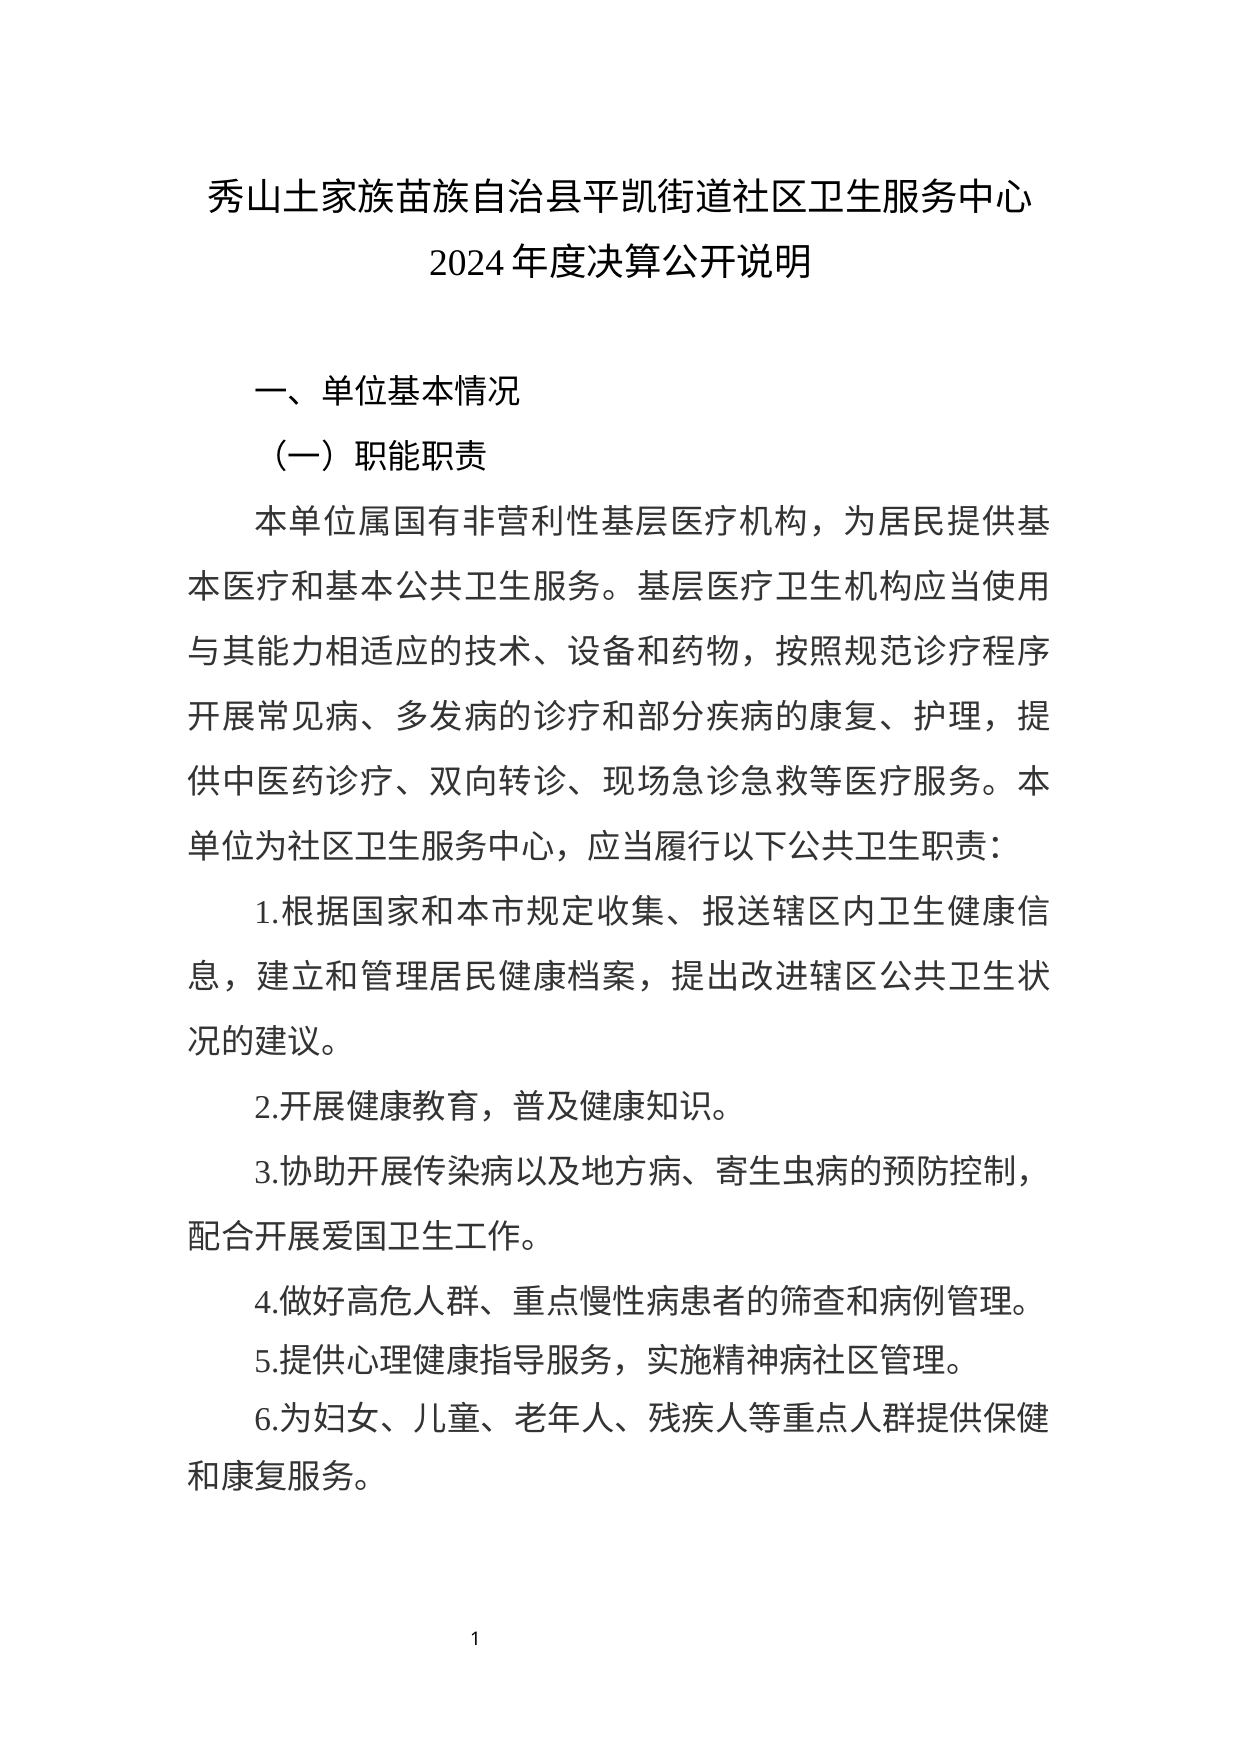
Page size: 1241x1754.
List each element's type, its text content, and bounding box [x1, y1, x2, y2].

text 2.开展健康教育，普及健康知识。 [187, 1072, 1053, 1137]
text 秀山土家族苗族自治县平凯街道社区卫生服务中心2024年度决算公开说明 [187, 162, 1053, 292]
text 4.做好高危人群、重点慢性病患者的筛查和病例管理。 [187, 1267, 1053, 1325]
text 6.为妇女、儿童、老年人、残疾人等重点人群提供保健和康复服务。 [187, 1384, 1053, 1500]
text （一）职能职责 [187, 422, 1053, 487]
text 5.提供心理健康指导服务，实施精神病社区管理。 [187, 1325, 1053, 1384]
text 一、单位基本情况 [187, 357, 1053, 422]
text 本单位属国有非营利性基层医疗机构，为居民提供基本医疗和基本公共卫生服务。基层医疗卫生机构应当使用与其能力相适应的技术、设备和药物，按照规范诊疗程序开展常见病、多发病的诊疗和部分疾病的康复、护理，提供中医药诊疗、双向转诊、现场急诊急救等医疗服务。本单位为社区卫生服务中心，应当履行以下公共卫生职责： [187, 487, 1053, 877]
text 3.协助开展传染病以及地方病、寄生虫病的预防控制，配合开展爱国卫生工作。 [187, 1137, 1053, 1267]
text 1.根据国家和本市规定收集、报送辖区内卫生健康信息，建立和管理居民健康档案，提出改进辖区公共卫生状况的建议。 [187, 877, 1053, 1072]
